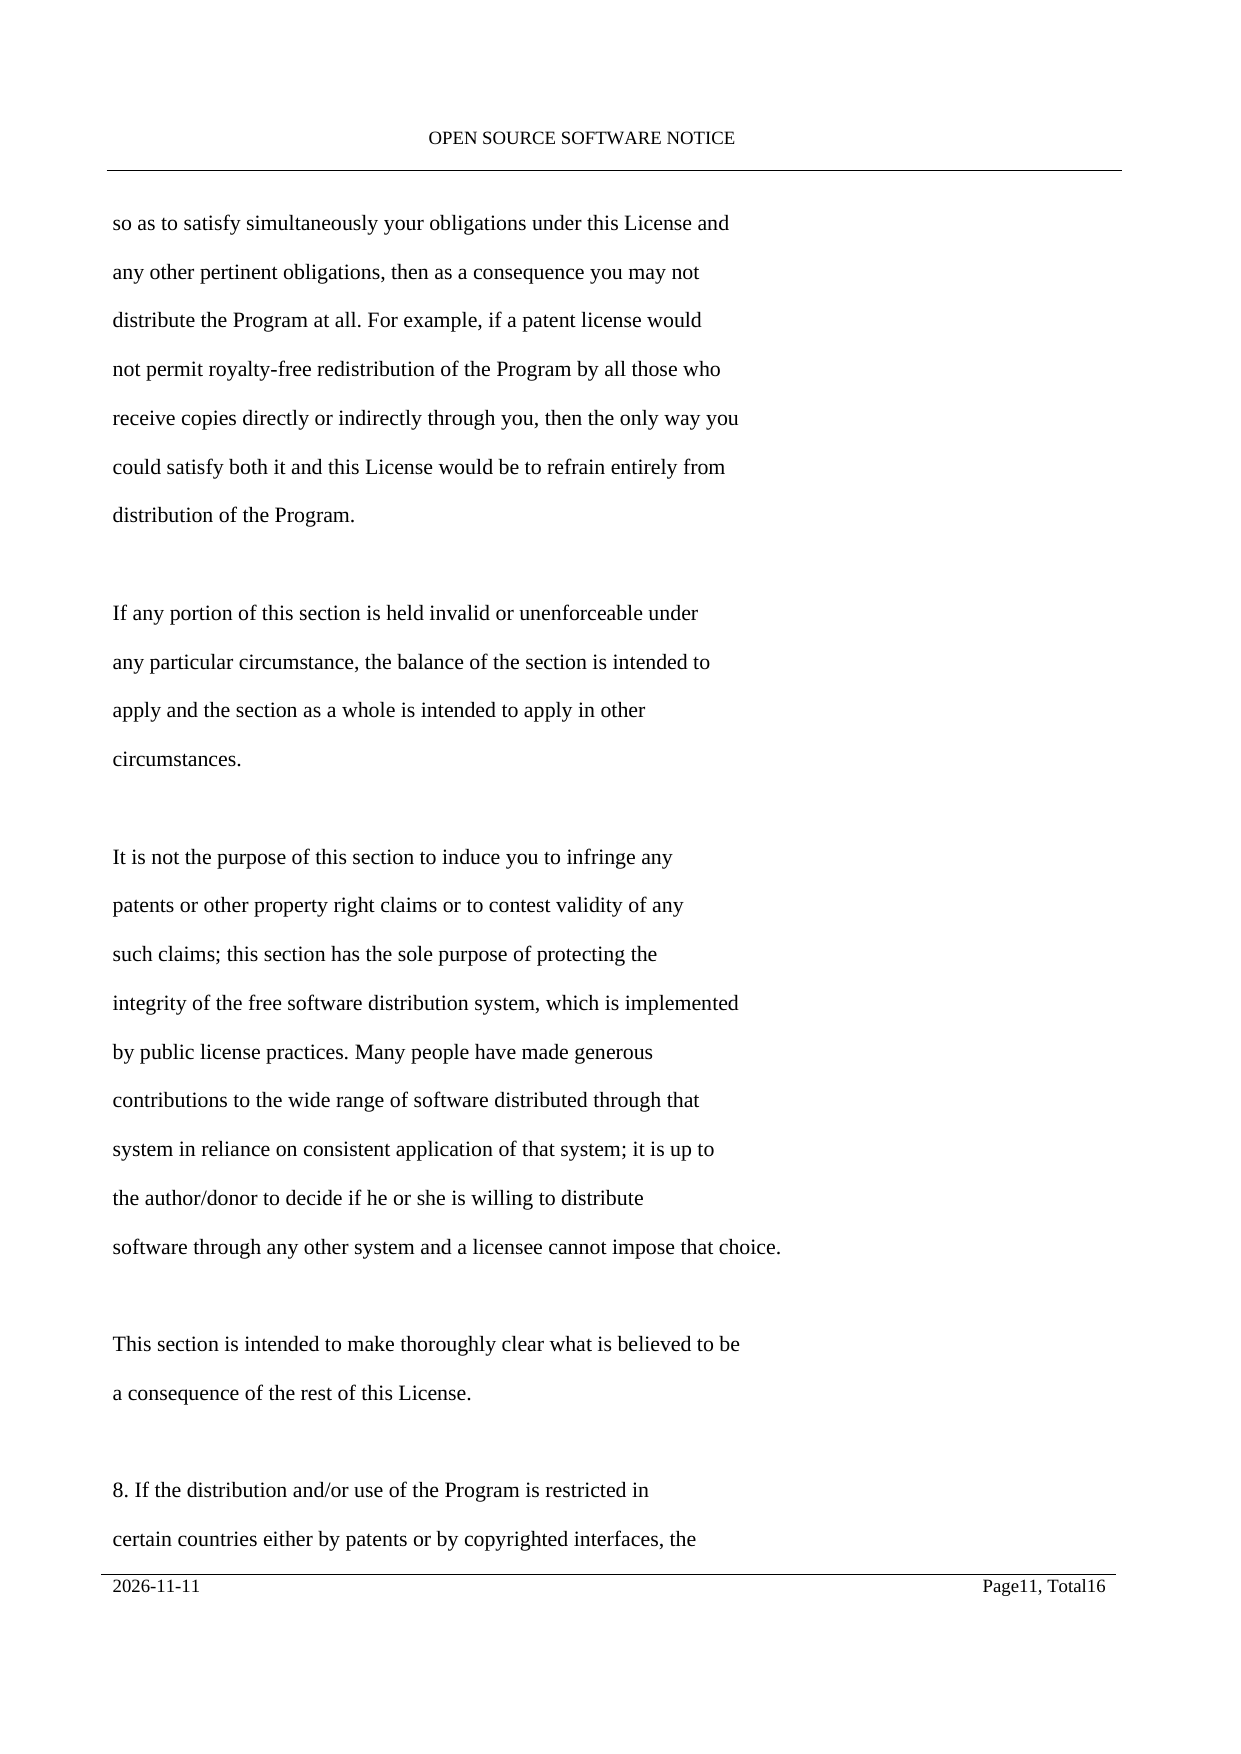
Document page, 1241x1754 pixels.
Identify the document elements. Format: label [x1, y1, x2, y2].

text [112, 206, 1128, 1555]
